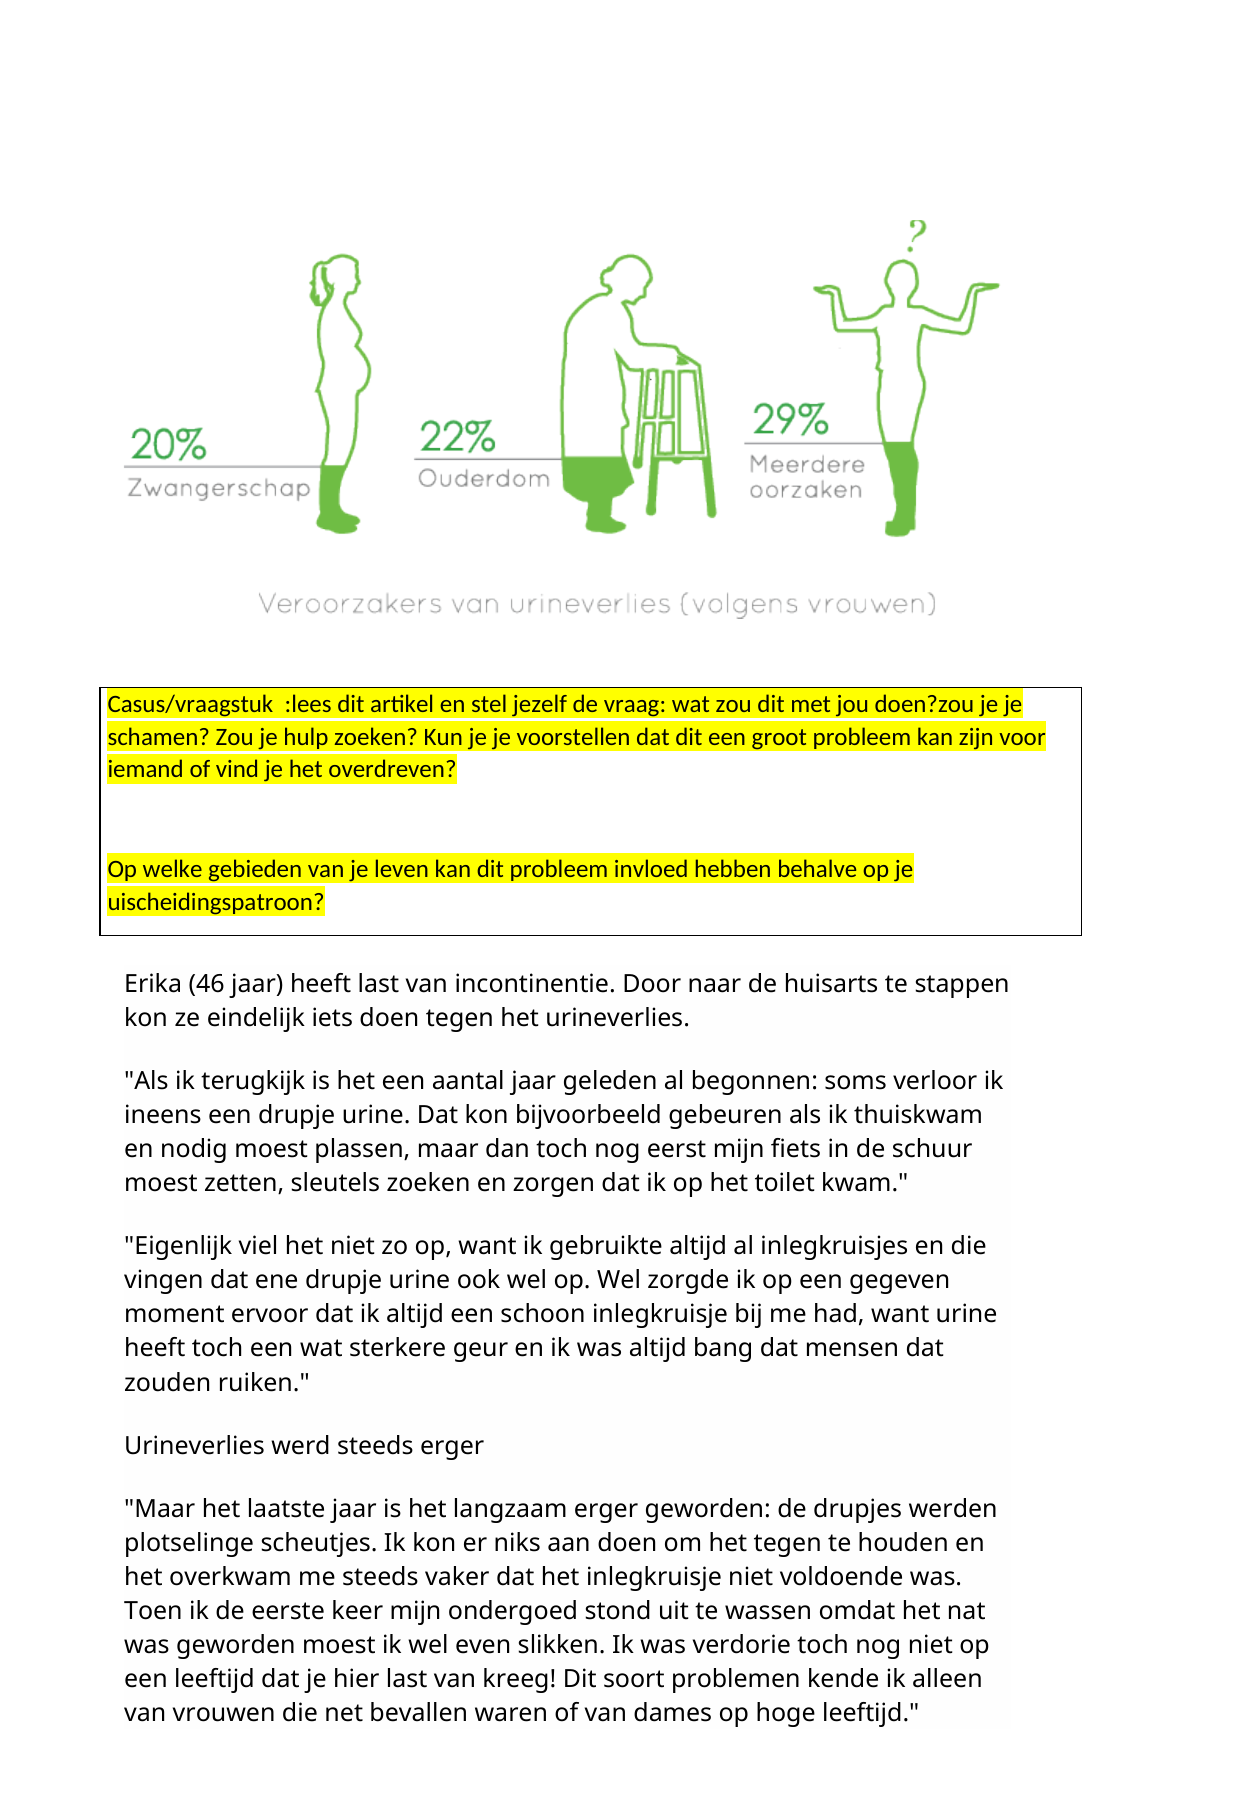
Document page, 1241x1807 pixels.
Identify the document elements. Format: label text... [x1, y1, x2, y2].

text Erika (46 jaar) heeft last van incontinentie. Door naar de huisarts te stappen kon ze eindelijk iets doen tegen het urineverlies. [124, 965, 1011, 1033]
picture [123, 220, 1001, 619]
table_header Casus/vraagstuk :lees dit artikel en stel jezelf de vraag: wat zou dit met jou doen?zou je je schamen? Zou je hulp zoeken? Kun je je voorstellen dat dit een groot probleem kan zijn voor iemand of vind je het overdreven? Op welke gebieden van je leven kan dit probleem invloed hebben behalve op je uischeidingspatroon? [101, 688, 1081, 935]
text "Eigenlijk viel het niet zo op, want ik gebruikte altijd al inlegkruisjes en die vingen dat ene drupje urine ook wel op. Wel zorgde ik op een gegeven moment ervoor dat ik altijd een schoon inlegkruisje bij me had, want urine heeft toch een wat sterkere geur en ik was altijd bang dat mensen dat zouden ruiken." [124, 1228, 1011, 1398]
text "Als ik terugkijk is het een aantal jaar geleden al begonnen: soms verloor ik ineens een drupje urine. Dat kon bijvoorbeeld gebeuren als ik thuiskwam en nodig moest plassen, maar dan toch nog eerst mijn fiets in de schuur moest zetten, sleutels zoeken en zorgen dat ik op het toilet kwam." [124, 1062, 1011, 1199]
text Urineverlies werd steeds erger [124, 1427, 1011, 1461]
text "Maar het laatste jaar is het langzaam erger geworden: de drupjes werden plotselinge scheutjes. Ik kon er niks aan doen om het tegen te houden en het overkwam me steeds vaker dat het inlegkruisje niet voldoende was. Toen ik de eerste keer mijn ondergoed stond uit te wassen omdat het nat was geworden moest ik wel even slikken. Ik was verdorie toch nog niet op een leeftijd dat je hier last van kreeg! Dit soort problemen kende ik alleen van vrouwen die net bevallen waren of van dames op hoge leeftijd." [124, 1491, 1011, 1729]
